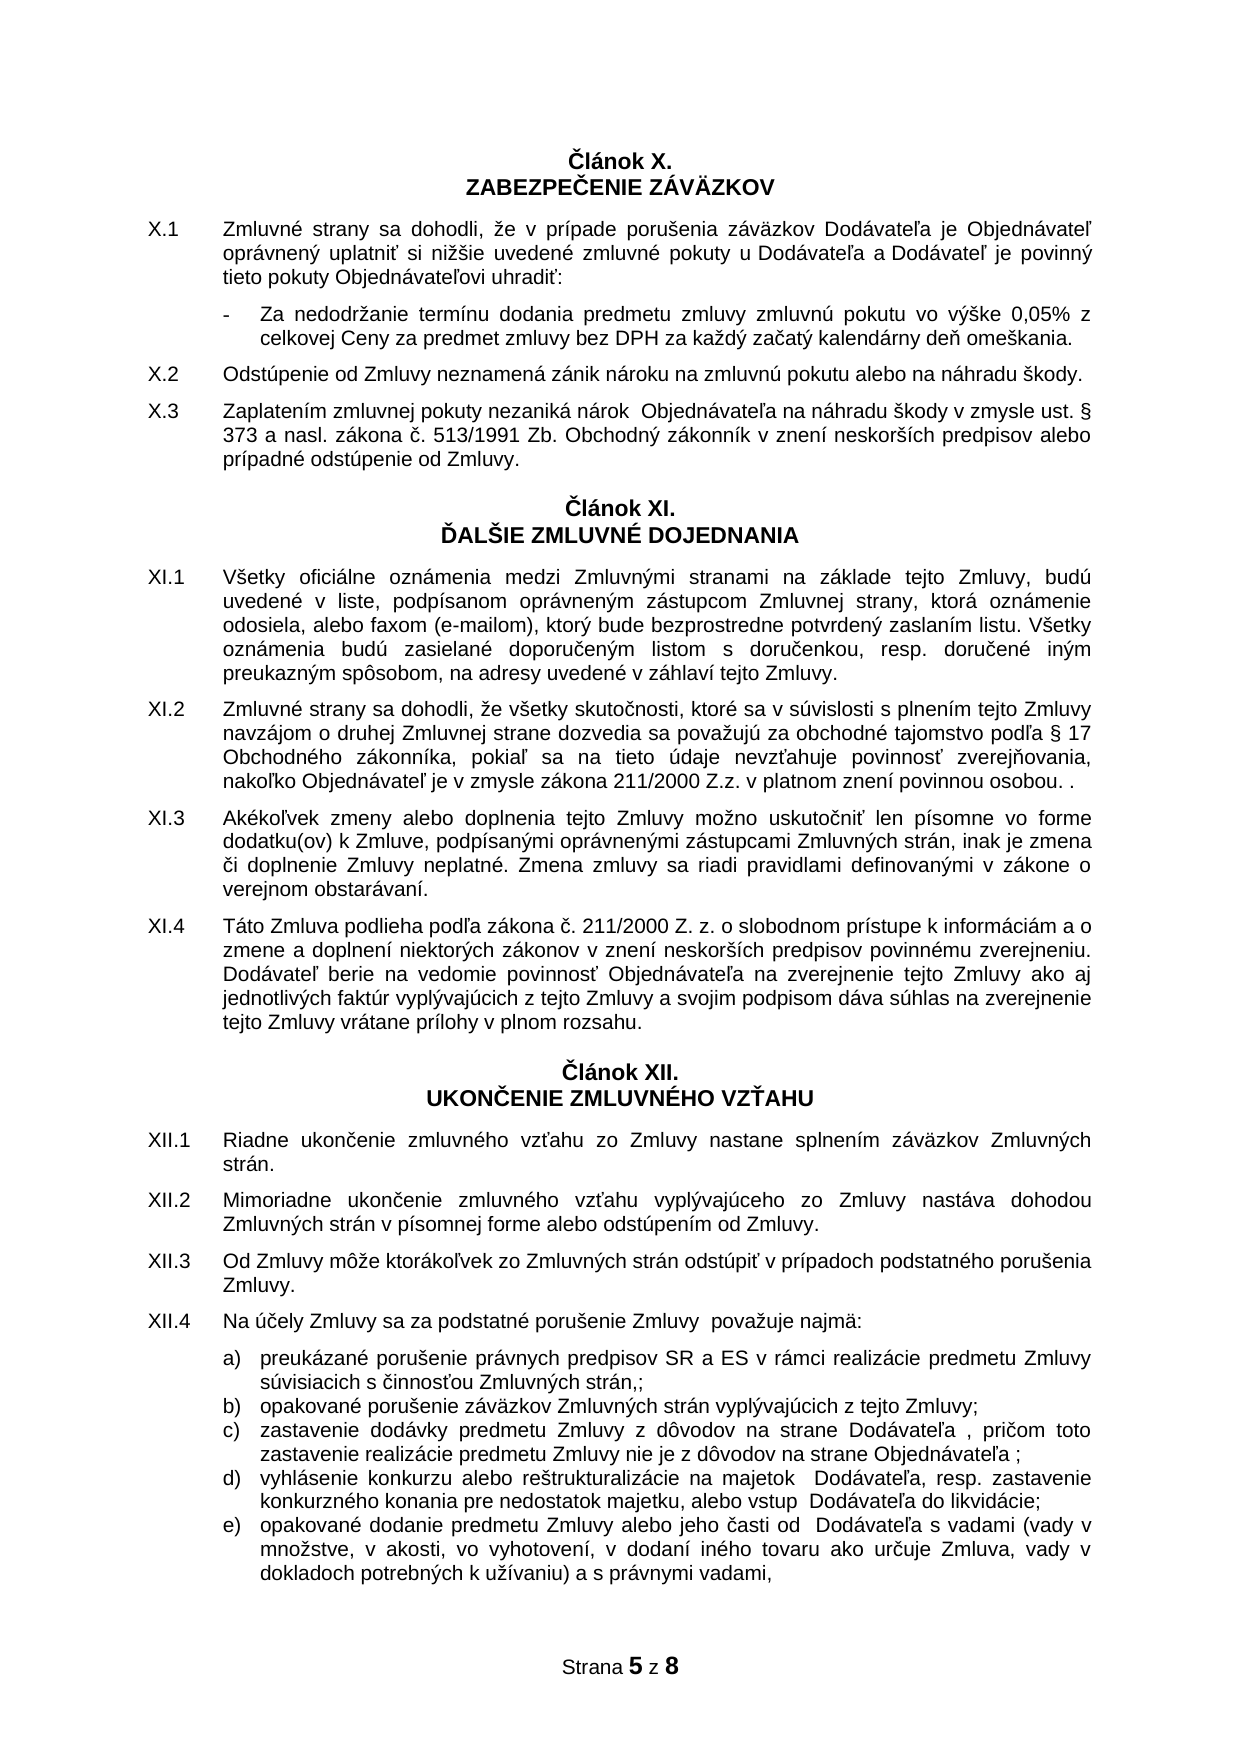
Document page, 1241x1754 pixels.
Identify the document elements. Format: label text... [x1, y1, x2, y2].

text vyhlásenie konkurzu alebo reštrukturalizácie na majetok Dodávateľa, resp. zastavenie konkurzného konania pre nedostatok majetku, alebo vstup Dodávateľa do likvidácie; [223, 1465, 1093, 1513]
text zastavenie dodávky predmetu Zmluvy z dôvodov na strane Dodávateľa , pričom toto zastavenie realizácie predmetu Zmluvy nie je z dôvodov na strane Objednávateľa ; [223, 1417, 1093, 1465]
text UKONČENIE ZMLUVNÉHO VZŤAHU [148, 1085, 1093, 1111]
text ZABEZPEČENIE ZÁVӒZKOV [148, 174, 1093, 200]
text Zmluvné strany sa dohodli, že v prípade porušenia záväzkov Dodávateľa je Objednávateľ oprávnený uplatniť si nižšie uvedené zmluvné pokuty u Dodávateľa a Dodávateľ je povinný tieto pokuty Objednávateľovi uhradiť: [148, 217, 1093, 289]
text opakované porušenie záväzkov Zmluvných strán vyplývajúcich z tejto Zmluvy; [223, 1393, 1093, 1417]
text Odstúpenie od Zmluvy neznamená zánik nároku na zmluvnú pokutu alebo na náhradu škody. [148, 362, 1093, 386]
text preukázané porušenie právnych predpisov SR a ES v rámci realizácie predmetu Zmluvy súvisiacich s činnosťou Zmluvných strán,; [223, 1346, 1093, 1393]
text Od Zmluvy môže ktorákoľvek zo Zmluvných strán odstúpiť v prípadoch podstatného porušenia Zmluvy. [148, 1249, 1093, 1297]
text opakované dodanie predmetu Zmluvy alebo jeho časti od Dodávateľa s vadami (vady v množstve, v akosti, vo vyhotovení, v dodaní iného tovaru ako určuje Zmluva, vady v dokladoch potrebných k užívaniu) a s právnymi vadami, [223, 1513, 1093, 1585]
text Zmluvné strany sa dohodli, že všetky skutočnosti, ktoré sa v súvislosti s plnením tejto Zmluvy navzájom o druhej Zmluvnej strane dozvedia sa považujú za obchodné tajomstvo podľa § 17 Obchodného zákonníka, pokiaľ sa na tieto údaje nevzťahuje povinnosť zverejňovania, nakoľko Objednávateľ je v zmysle zákona 211/2000 Z.z. v platnom znení povinnou osobou. . [148, 697, 1093, 793]
text Riadne ukončenie zmluvného vzťahu zo Zmluvy nastane splnením záväzkov Zmluvných strán. [148, 1128, 1093, 1176]
text Mimoriadne ukončenie zmluvného vzťahu vyplývajúceho zo Zmluvy nastáva dohodou Zmluvných strán v písomnej forme alebo odstúpením od Zmluvy. [148, 1188, 1093, 1236]
text ĎALŠIE ZMLUVNÉ DOJEDNANIA [148, 522, 1093, 548]
text Všetky oficiálne oznámenia medzi Zmluvnými stranami na základe tejto Zmluvy, budú uvedené v liste, podpísanom oprávneným zástupcom Zmluvnej strany, ktorá oznámenie odosiela, alebo faxom (e-mailom), ktorý bude bezprostredne potvrdený zaslaním listu. Všetky oznámenia budú zasielané doporučeným listom s doručenkou, resp. doručené iným preukazným spôsobom, na adresy uvedené v záhlaví tejto Zmluvy. [148, 565, 1093, 684]
text Zaplatením zmluvnej pokuty nezaniká nárok Objednávateľa na náhradu škody v zmysle ust. § 373 a nasl. zákona č. 513/1991 Zb. Obchodný zákonník v znení neskorších predpisov alebo prípadné odstúpenie od Zmluvy. [148, 398, 1093, 470]
text Za nedodržanie termínu dodania predmetu zmluvy zmluvnú pokutu vo výške 0,05% z celkovej Ceny za predmet zmluvy bez DPH za každý začatý kalendárny deň omeškania. [223, 301, 1093, 349]
text Táto Zmluva podlieha podľa zákona č. 211/2000 Z. z. o slobodnom prístupe k informáciám a o zmene a doplnení niektorých zákonov v znení neskorších predpisov povinnému zverejneniu. Dodávateľ berie na vedomie povinnosť Objednávateľa na zverejnenie tejto Zmluvy ako aj jednotlivých faktúr vyplývajúcich z tejto Zmluvy a svojim podpisom dáva súhlas na zverejnenie tejto Zmluvy vrátane prílohy v plnom rozsahu. [148, 914, 1093, 1033]
text Akékoľvek zmeny alebo doplnenia tejto Zmluvy možno uskutočniť len písomne vo forme dodatku(ov) k Zmluve, podpísanými oprávnenými zástupcami Zmluvných strán, inak je zmena či doplnenie Zmluvy neplatné. Zmena zmluvy sa riadi pravidlami definovanými v zákone o verejnom obstarávaní. [148, 805, 1093, 901]
text Na účely Zmluvy sa za podstatné porušenie Zmluvy považuje najmä: [148, 1309, 1093, 1333]
